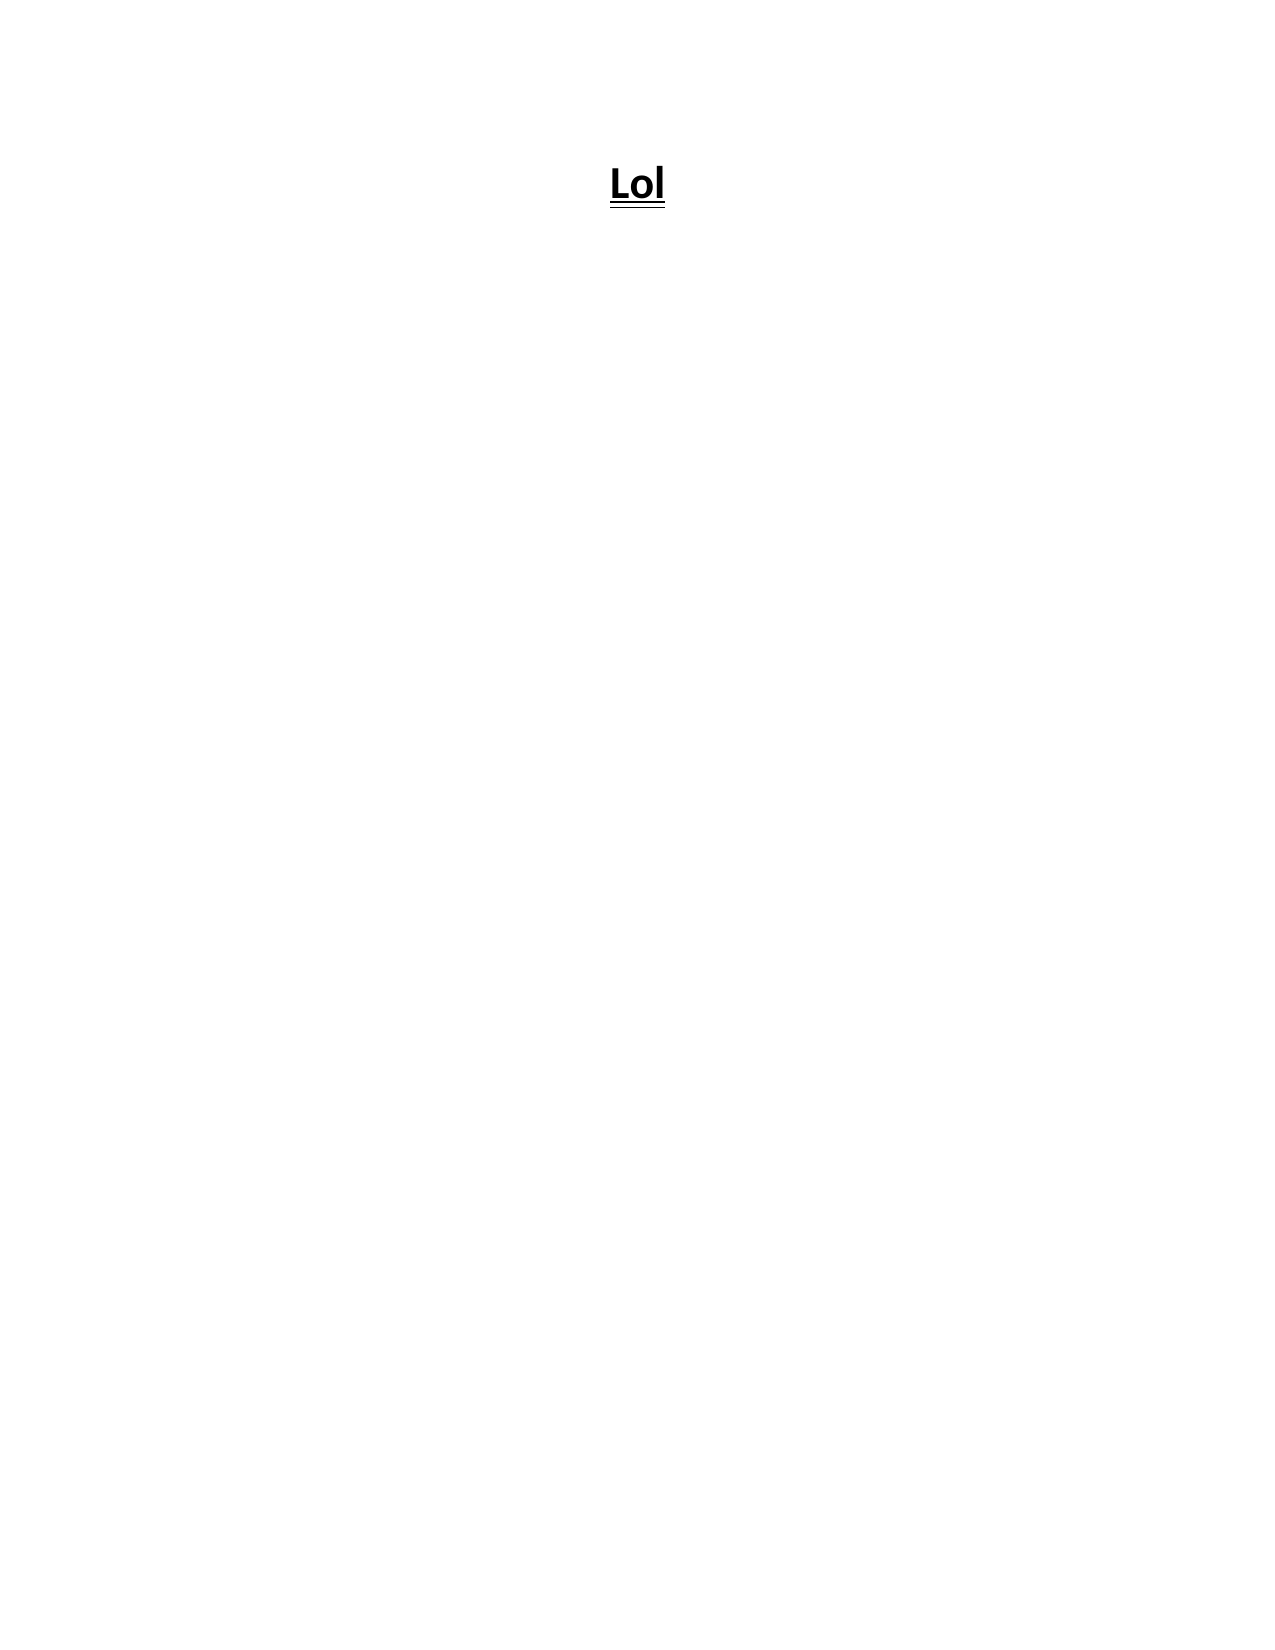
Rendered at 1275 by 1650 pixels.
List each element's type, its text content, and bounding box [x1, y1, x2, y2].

subtitle Lol [187, 154, 1087, 210]
